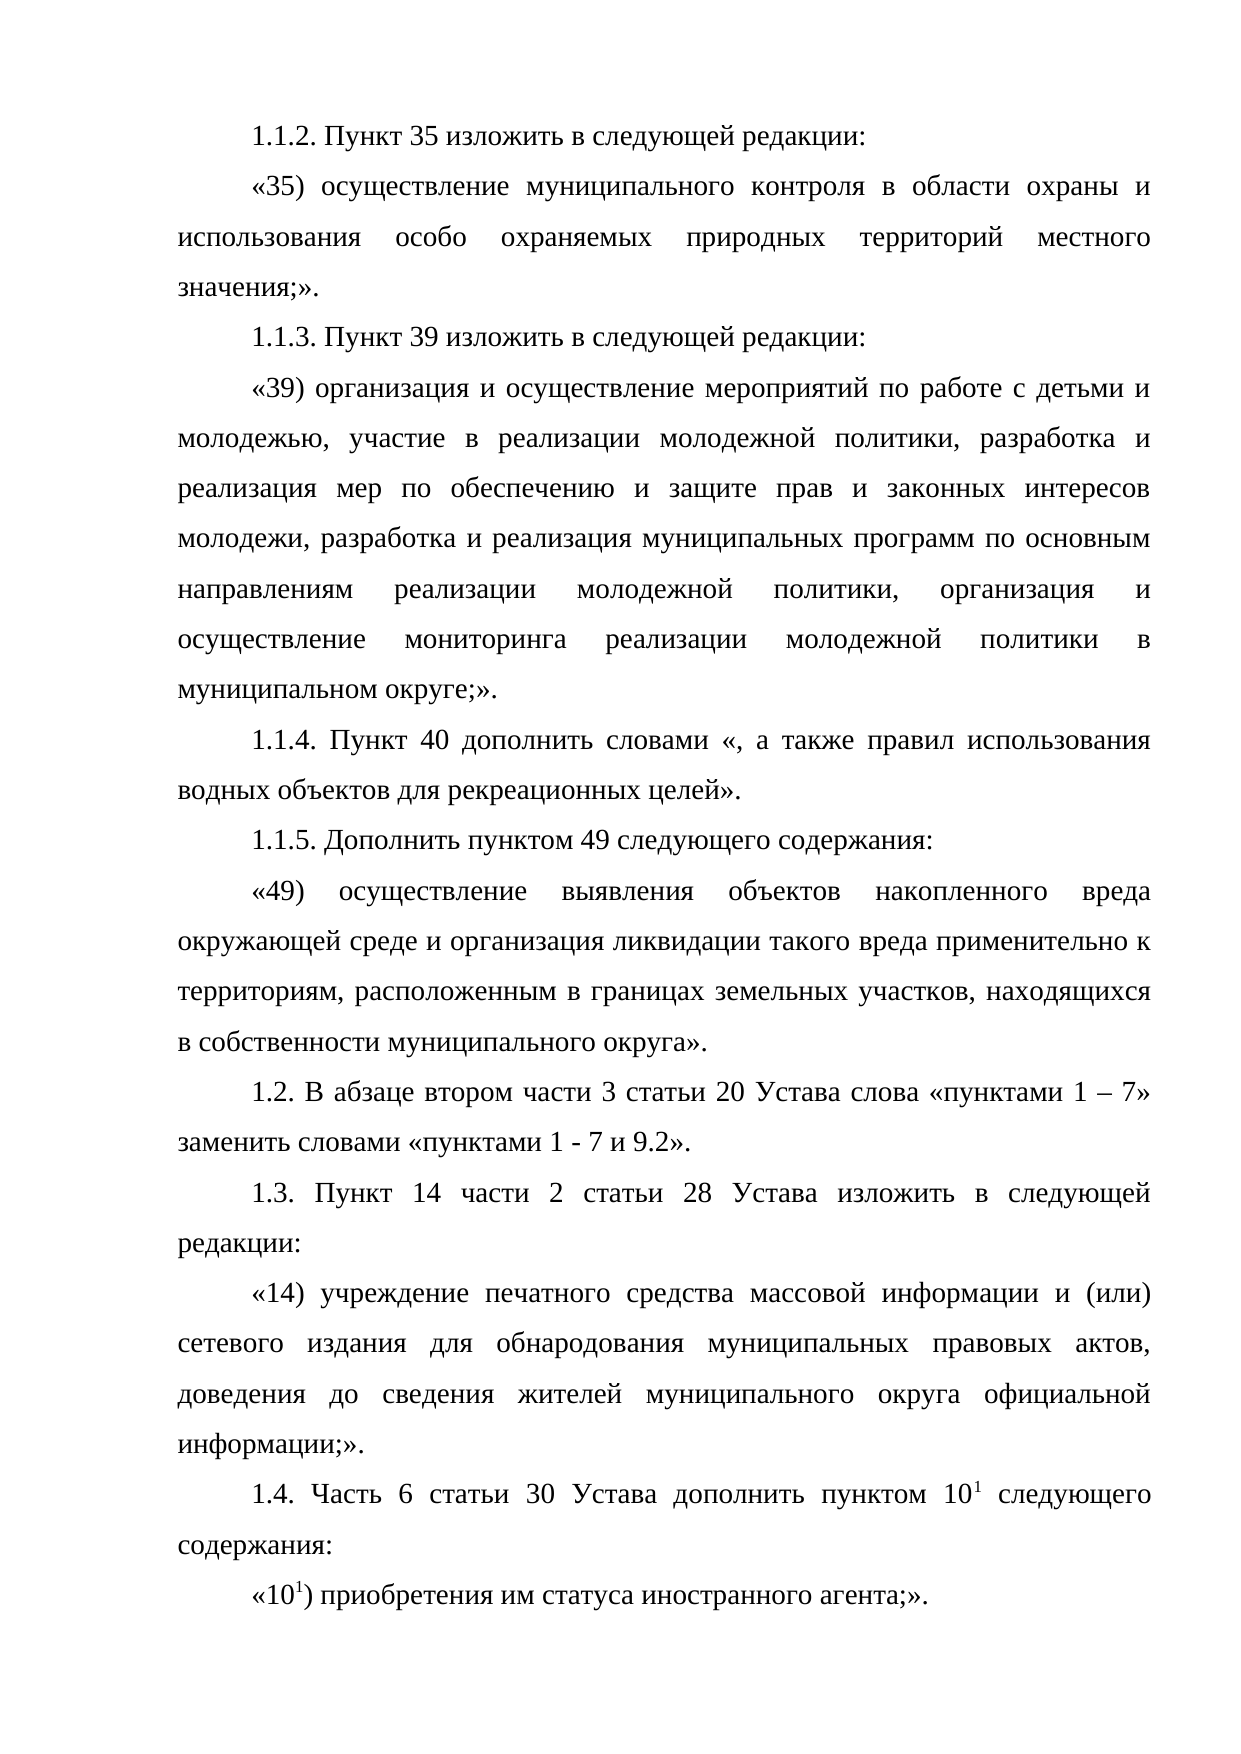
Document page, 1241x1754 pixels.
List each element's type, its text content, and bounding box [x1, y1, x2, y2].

text 1.4. Часть 6 статьи 30 Устава дополнить пунктом 101 следующего содержания: [177, 1477, 1152, 1560]
text 1.1.5. Дополнить пунктом 49 следующего содержания: [177, 822, 1152, 856]
text «101) приобретения им статуса иностранного агента;». [177, 1577, 1152, 1611]
text 1.3. Пункт 14 части 2 статьи 28 Устава изложить в следующей редакции: [177, 1175, 1152, 1258]
text «14) учреждение печатного средства массовой информации и (или) сетевого издания для обнародования муниципальных правовых актов, доведения до сведения жителей муниципального округа официальной информации;». [177, 1275, 1152, 1460]
text 1.1.2. Пункт 35 изложить в следующей редакции: [177, 118, 1152, 152]
text «49) осуществление выявления объектов накопленного вреда окружающей среде и организация ликвидации такого вреда применительно к территориям, расположенным в границах земельных участков, находящихся в собственности муниципального округа». [177, 873, 1152, 1057]
text «39) организация и осуществление мероприятий по работе с детьми и молодежью, участие в реализации молодежной политики, разработка и реализация мер по обеспечению и защите прав и законных интересов молодежи, разработка и реализация муниципальных программ по основным направлениям реализации молодежной политики, организация и осуществление мониторинга реализации молодежной политики в муниципальном округе;». [177, 370, 1152, 705]
text 1.1.4. Пункт 40 дополнить словами «, а также правил использования водных объектов для рекреационных целей». [177, 722, 1152, 806]
text 1.2. В абзаце втором части 3 статьи 20 Устава слова «пунктами 1 – 7» заменить словами «пунктами 1 - 7 и 9.2». [177, 1074, 1152, 1158]
text «35) осуществление муниципального контроля в области охраны и использования особо охраняемых природных территорий местного значения;». [177, 168, 1152, 303]
text 1.1.3. Пункт 39 изложить в следующей редакции: [177, 319, 1152, 353]
